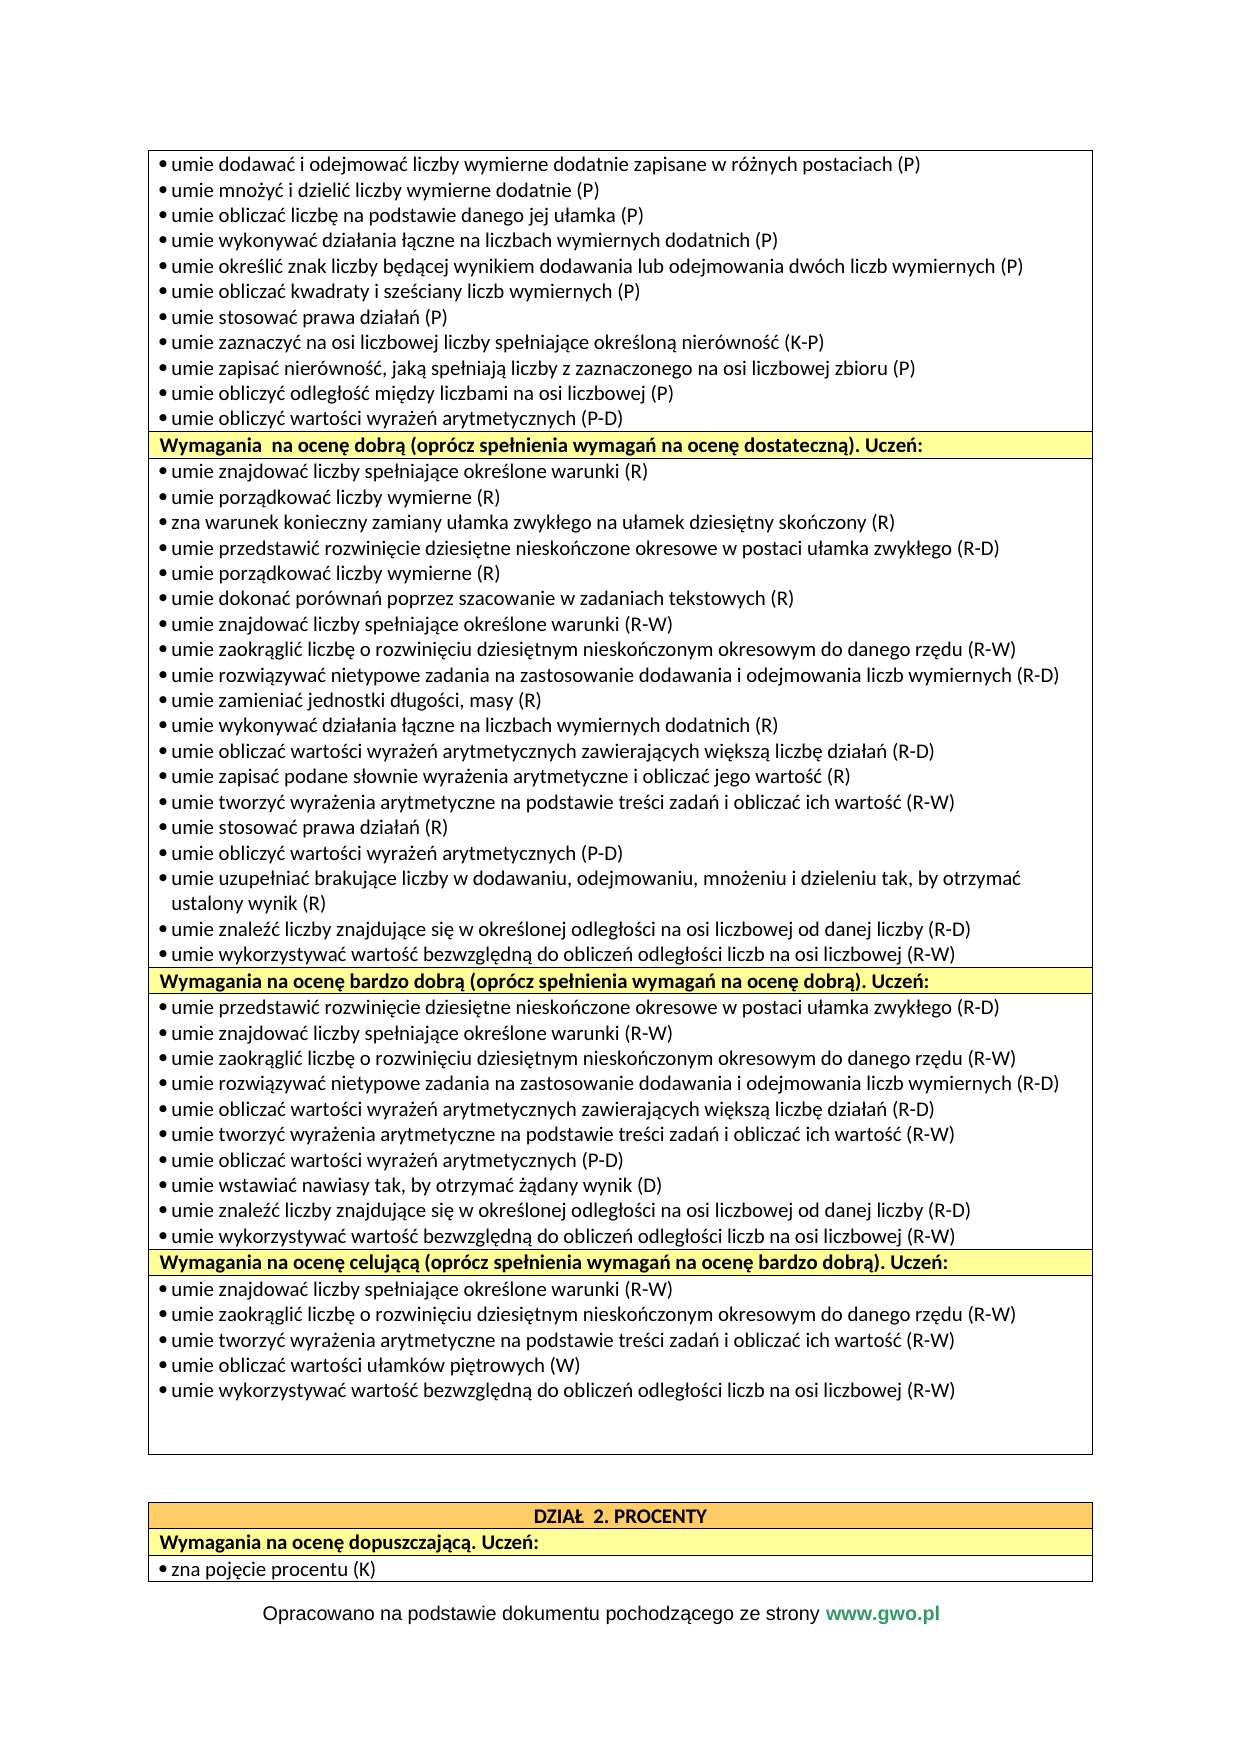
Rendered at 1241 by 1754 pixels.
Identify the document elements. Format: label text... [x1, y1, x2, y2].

table_header DZIAŁ 2. PROCENTY [149, 1503, 1092, 1528]
table_cell umie znajdować liczby spełniające określone warunki (R-W) umie zaokrąglić liczbę o rozwinięciu dziesiętnym nieskończonym okresowym do danego rzędu (R-W) umie tworzyć wyrażenia arytmetyczne na podstawie treści zadań i obliczać ich wartość (R-W) umie obliczać wartości ułamków piętrowych (W) umie wykorzystywać wartość bezwzględną do obliczeń odległości liczb na osi liczbowej (R-W) [149, 1276, 1092, 1454]
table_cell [149, 151, 1092, 431]
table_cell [149, 1556, 1092, 1581]
table_cell umie przedstawić rozwinięcie dziesiętne nieskończone okresowe w postaci ułamka zwykłego (R-D) umie znajdować liczby spełniające określone warunki (R-W) umie zaokrąglić liczbę o rozwinięciu dziesiętnym nieskończonym okresowym do danego rzędu (R-W) umie rozwiązywać nietypowe zadania na zastosowanie dodawania i odejmowania liczb wymiernych (R-D) umie obliczać wartości wyrażeń arytmetycznych zawierających większą liczbę działań (R-D) umie tworzyć wyrażenia arytmetyczne na podstawie treści zadań i obliczać ich wartość (R-W) umie obliczać wartości wyrażeń arytmetycznych (P-D) umie wstawiać nawiasy tak, by otrzymać żądany wynik (D) umie znaleźć liczby znajdujące się w określonej odległości na osi liczbowej od danej liczby (R-D) umie wykorzystywać wartość bezwzględną do obliczeń odległości liczb na osi liczbowej (R-W) [149, 994, 1092, 1248]
table_cell Wymagania na ocenę dopuszczającą. Uczeń: [149, 1529, 1092, 1555]
table_cell Wymagania na ocenę bardzo dobrą (oprócz spełnienia wymagań na ocenę dobrą). Uczeń: [149, 968, 1092, 993]
table_cell Wymagania na ocenę celującą (oprócz spełnienia wymagań na ocenę bardzo dobrą). Uczeń: [149, 1250, 1092, 1275]
table_cell Wymagania na ocenę dobrą (oprócz spełnienia wymagań na ocenę dostateczną). Uczeń: [149, 432, 1092, 457]
table_cell umie znajdować liczby spełniające określone warunki (R) umie porządkować liczby wymierne (R) zna warunek konieczny zamiany ułamka zwykłego na ułamek dziesiętny skończony (R) umie przedstawić rozwinięcie dziesiętne nieskończone okresowe w postaci ułamka zwykłego (R-D) umie porządkować liczby wymierne (R) umie dokonać porównań poprzez szacowanie w zadaniach tekstowych (R) umie znajdować liczby spełniające określone warunki (R-W) umie zaokrąglić liczbę o rozwinięciu dziesiętnym nieskończonym okresowym do danego rzędu (R-W) umie rozwiązywać nietypowe zadania na zastosowanie dodawania i odejmowania liczb wymiernych (R-D) umie zamieniać jednostki długości, masy (R) umie wykonywać działania łączne na liczbach wymiernych dodatnich (R) umie obliczać wartości wyrażeń arytmetycznych zawierających większą liczbę działań (R-D) umie zapisać podane słownie wyrażenia arytmetyczne i obliczać jego wartość (R) umie tworzyć wyrażenia arytmetyczne na podstawie treści zadań i obliczać ich wartość (R-W) umie stosować prawa działań (R) umie obliczyć wartości wyrażeń arytmetycznych (P-D) umie uzupełniać brakujące liczby w dodawaniu, odejmowaniu, mnożeniu i dzieleniu tak, by otrzymać ustalony wynik (R) umie znaleźć liczby znajdujące się w określonej odległości na osi liczbowej od danej liczby (R-D) umie wykorzystywać wartość bezwzględną do obliczeń odległości liczb na osi liczbowej (R-W) [149, 459, 1092, 967]
